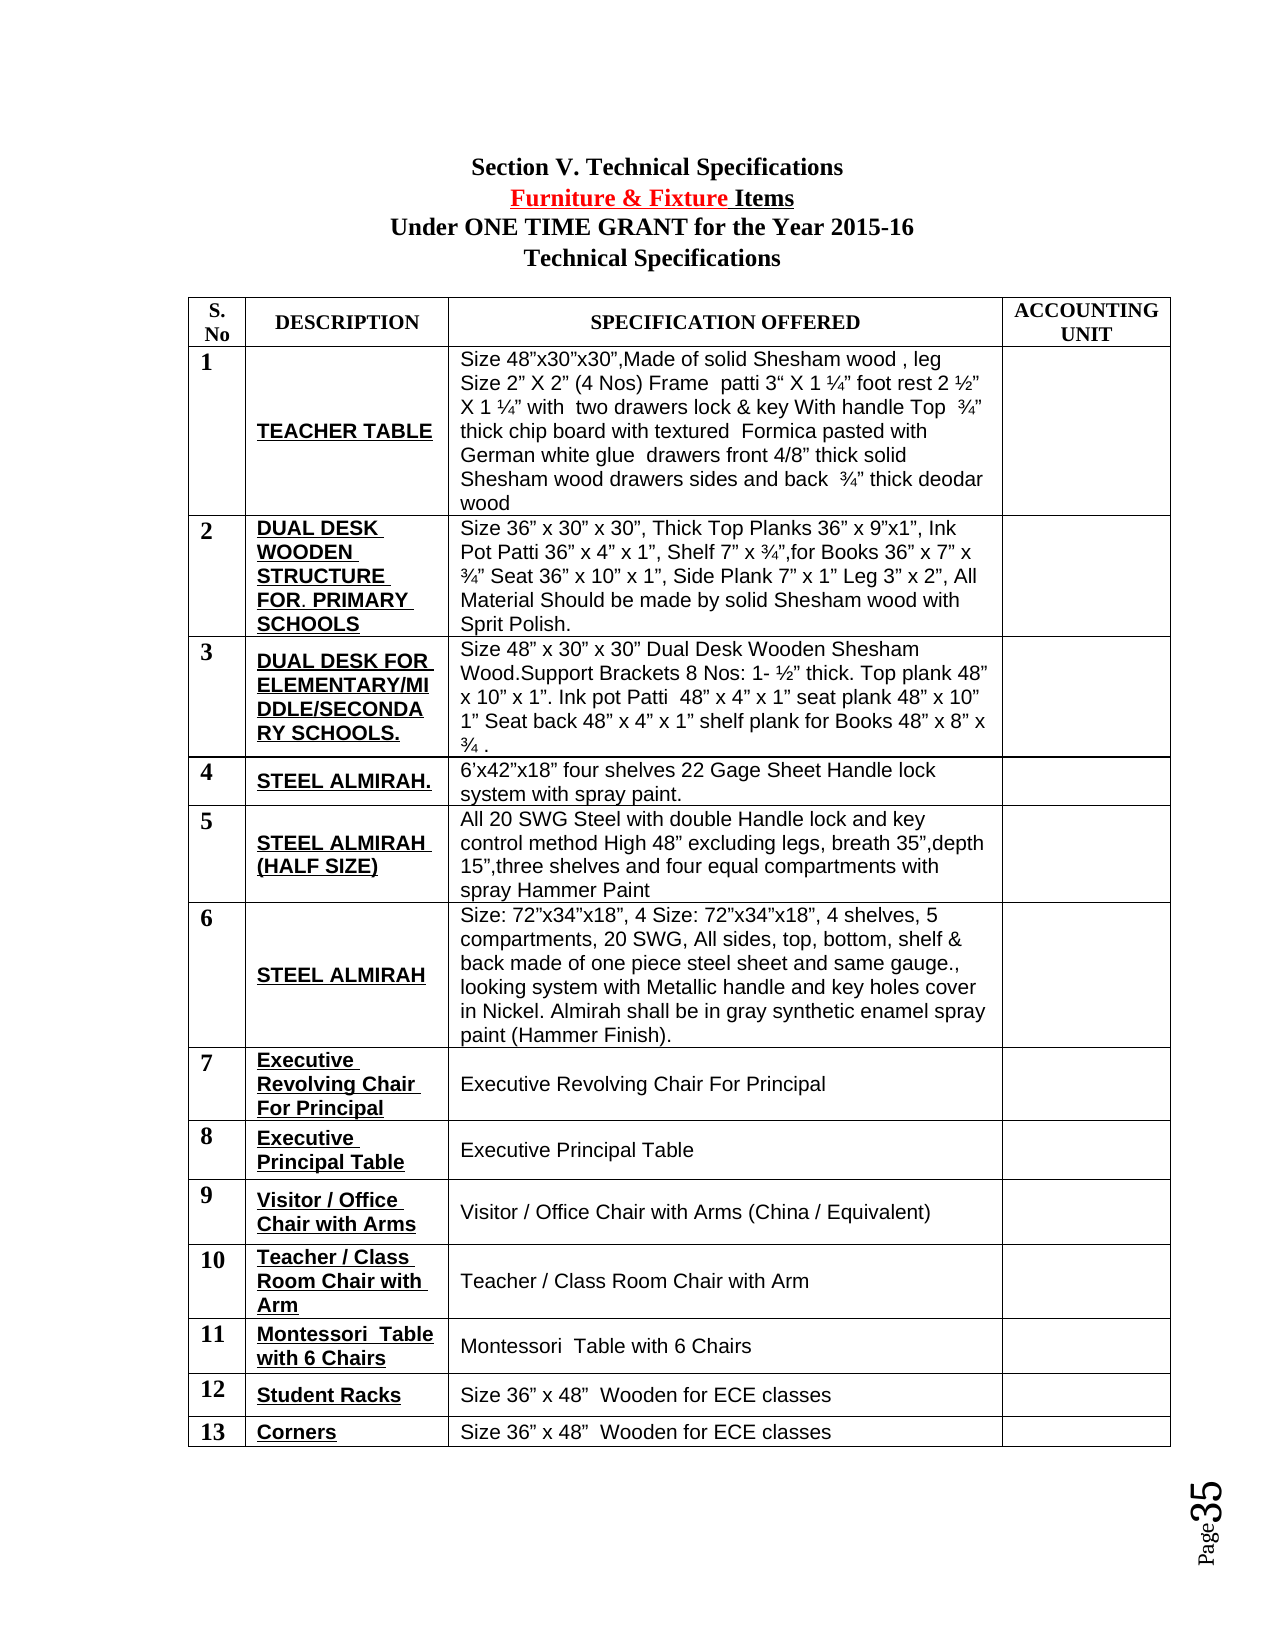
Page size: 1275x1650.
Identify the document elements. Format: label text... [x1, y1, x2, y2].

table_header S. No [189, 298, 245, 346]
table_cell Montessori Table with 6 Chairs [449, 1319, 1002, 1373]
table_header ACCOUNTING UNIT [1003, 298, 1170, 346]
table_cell Size 48”x30”x30”,Made of solid Shesham wood , leg Size 2” X 2” (4 Nos) Frame patti 3“ X 1 ¼” foot rest 2 ½” X 1 ¼” with two drawers lock & key With handle Top ¾” thick chip board with textured Formica pasted with German white glue drawers front 4/8” thick solid Shesham wood drawers sides and back ¾” thick deodar wood [449, 347, 1002, 515]
table_cell 11 [189, 1319, 245, 1373]
table_cell Size 48” x 30” x 30” Dual Desk Wooden Shesham Wood.Support Brackets 8 Nos: 1- ½” thick. Top plank 48” x 10” x 1”. Ink pot Patti 48” x 4” x 1” seat plank 48” x 10” 1” Seat back 48” x 4” x 1” shelf plank for Books 48” x 8” x ¾ . [449, 637, 1002, 756]
table_cell [1003, 903, 1170, 1047]
table_cell Size 36” x 48” Wooden for ECE classes [449, 1374, 1002, 1416]
table_cell 5 [189, 806, 245, 902]
table_cell [1003, 806, 1170, 902]
table_cell [1003, 758, 1170, 805]
table_cell 12 [189, 1374, 245, 1416]
table_cell Executive Principal Table [449, 1121, 1002, 1179]
table_cell [1003, 1417, 1170, 1446]
table_cell [1003, 1048, 1170, 1120]
table_header SPECIFICATION OFFERED [449, 298, 1002, 346]
table_cell [1003, 1374, 1170, 1416]
table_header DESCRIPTION [246, 298, 448, 346]
text Section V. Technical Specifications [177, 152, 1137, 180]
table_cell Executive Revolving Chair For Principal [246, 1048, 448, 1120]
table_cell Teacher / Class Room Chair with Arm [246, 1245, 448, 1318]
table_cell Student Racks [246, 1374, 448, 1416]
table_cell Size: 72”x34”x18”, 4 Size: 72”x34”x18”, 4 shelves, 5 compartments, 20 SWG, All sides, top, bottom, shelf & back made of one piece steel sheet and same gauge., looking system with Metallic handle and key holes cover in Nickel. Almirah shall be in gray synthetic enamel spray paint (Hammer Finish). [449, 903, 1002, 1047]
table_cell 7 [189, 1048, 245, 1120]
table_cell 6 [189, 903, 245, 1047]
table_cell [1003, 347, 1170, 515]
table_cell 1 [189, 347, 245, 515]
table_cell STEEL ALMIRAH [246, 903, 448, 1047]
table_cell [1003, 516, 1170, 636]
table_cell STEEL ALMIRAH. [246, 758, 448, 805]
table_cell 2 [189, 516, 245, 636]
table_cell DUAL DESK WOODEN STRUCTURE FOR. PRIMARY SCHOOLS [246, 516, 448, 636]
text Under ONE TIME GRANT for the Year 2015-16 [177, 212, 1127, 240]
table_cell [1003, 1245, 1170, 1318]
table_cell Teacher / Class Room Chair with Arm [449, 1245, 1002, 1318]
table_cell 10 [189, 1245, 245, 1318]
table_cell [1003, 1121, 1170, 1179]
table_cell TEACHER TABLE [246, 347, 448, 515]
table_cell [1003, 1319, 1170, 1373]
table_cell 3 [189, 637, 245, 756]
table_cell Executive Principal Table [246, 1121, 448, 1179]
table_cell Size 36” x 30” x 30”, Thick Top Planks 36” x 9”x1”, Ink Pot Patti 36” x 4” x 1”, Shelf 7” x ¾”,for Books 36” x 7” x ¾” Seat 36” x 10” x 1”, Side Plank 7” x 1” Leg 3” x 2”, All Material Should be made by solid Shesham wood with Sprit Polish. [449, 516, 1002, 636]
table_cell Size 36” x 48” Wooden for ECE classes [449, 1417, 1002, 1446]
table_cell 13 [189, 1417, 245, 1446]
table_cell [1003, 637, 1170, 756]
table_cell 8 [189, 1121, 245, 1179]
text Technical Specifications [177, 243, 1127, 272]
table_cell STEEL ALMIRAH (HALF SIZE) [246, 806, 448, 902]
table_cell Montessori Table with 6 Chairs [246, 1319, 448, 1373]
table_cell 4 [189, 758, 245, 805]
text Furniture & Fixture Items [177, 183, 1127, 212]
table_cell Visitor / Office Chair with Arms [246, 1180, 448, 1244]
table_cell Corners [246, 1417, 448, 1446]
table_cell Visitor / Office Chair with Arms (China / Equivalent) [449, 1180, 1002, 1244]
table_cell [1003, 1180, 1170, 1244]
table_cell DUAL DESK FOR ELEMENTARY/MIDDLE/SECONDARY SCHOOLS. [246, 637, 448, 756]
table_cell 9 [189, 1180, 245, 1244]
table_cell 6’x42”x18” four shelves 22 Gage Sheet Handle lock system with spray paint. [449, 758, 1002, 805]
table_cell All 20 SWG Steel with double Handle lock and key control method High 48” excluding legs, breath 35”,depth 15”,three shelves and four equal compartments with spray Hammer Paint [449, 806, 1002, 902]
table_cell Executive Revolving Chair For Principal [449, 1048, 1002, 1120]
